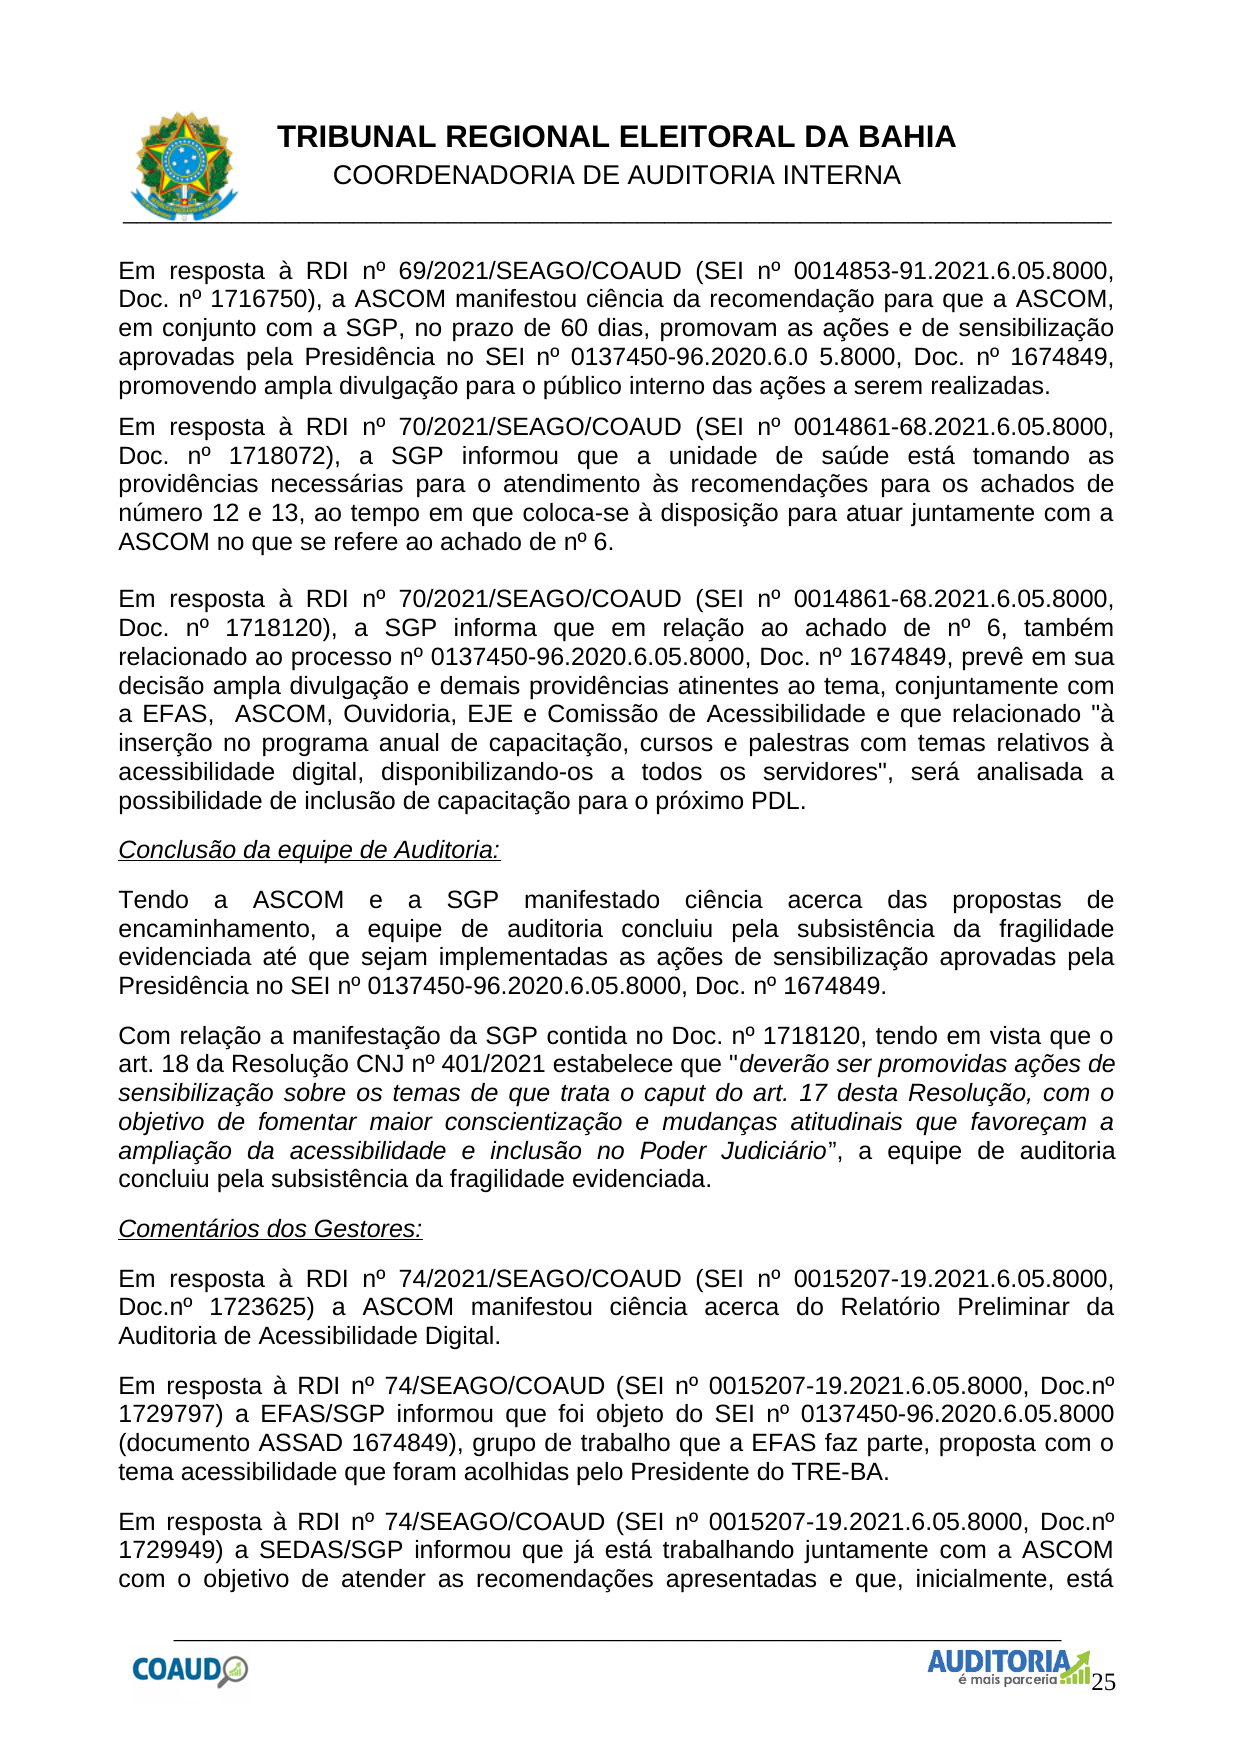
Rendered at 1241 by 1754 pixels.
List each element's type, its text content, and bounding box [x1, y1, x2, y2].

text Em resposta à RDI nº 74/2021/SEAGO/COAUD (SEI nº 0015207-19.2021.6.05.8000, Doc.nº 1723625) a ASCOM manifestou ciência acerca do Relatório Preliminar da Auditoria de Acessibilidade Digital. [118, 1264, 1116, 1350]
picture [127, 109, 243, 222]
text Em resposta à RDI nº 74/SEAGO/COAUD (SEI nº 0015207-19.2021.6.05.8000, Doc.nº 1729797) a EFAS/SGP informou que foi objeto do SEI nº 0137450-96.2020.6.05.8000 (documento ASSAD 1674849), grupo de trabalho que a EFAS faz parte, proposta com o tema acessibilidade que foram acolhidas pelo Presidente do TRE-BA. [118, 1371, 1116, 1486]
picture [925, 1644, 1092, 1691]
text Comentários dos Gestores: [118, 1214, 1116, 1243]
text Com relação a manifestação da SGP contida no Doc. nº 1718120, tendo em vista que o art. 18 da Resolução CNJ nº 401/2021 estabelece que "deverão ser promovidas ações de sensibilização sobre os temas de que trata o caput do art. 17 desta Resolução, com o objetivo de fomentar maior conscientização e mudanças atitudinais que favoreçam a ampliação da acessibilidade e inclusão no Poder Judiciário”, a equipe de auditoria concluiu pela subsistência da fragilidade evidenciada. [118, 1021, 1116, 1193]
picture [130, 1644, 254, 1703]
text Tendo a ASCOM e a SGP manifestado ciência acerca das propostas de encaminhamento, a equipe de auditoria concluiu pela subsistência da fragilidade evidenciada até que sejam implementadas as ações de sensibilização aprovadas pela Presidência no SEI nº 0137450-96.2020.6.05.8000, Doc. nº 1674849. [118, 885, 1116, 1000]
text Em resposta à RDI nº 69/2021/SEAGO/COAUD (SEI nº 0014853-91.2021.6.05.8000, Doc. nº 1716750), a ASCOM manifestou ciência da recomendação para que a ASCOM, em conjunto com a SGP, no prazo de 60 dias, promovam as ações e de sensibilização aprovadas pela Presidência no SEI nº 0137450-96.2020.6.0 5.8000, Doc. nº 1674849, promovendo ampla divulgação para o público interno das ações a serem realizadas. [118, 256, 1116, 399]
text Em resposta à RDI nº 70/2021/SEAGO/COAUD (SEI nº 0014861-68.2021.6.05.8000, Doc. nº 1718120), a SGP informa que em relação ao achado de nº 6, também relacionado ao processo nº 0137450-96.2020.6.05.8000, Doc. nº 1674849, prevê em sua decisão ampla divulgação e demais providências atinentes ao tema, conjuntamente com a EFAS, ASCOM, Ouvidoria, EJE e Comissão de Acessibilidade e que relacionado "à inserção no programa anual de capacitação, cursos e palestras com temas relativos à acessibilidade digital, disponibilizando-os a todos os servidores", será analisada a possibilidade de inclusão de capacitação para o próximo PDL. [118, 584, 1116, 814]
text Em resposta à RDI nº 70/2021/SEAGO/COAUD (SEI nº 0014861-68.2021.6.05.8000, Doc. nº 1718072), a SGP informou que a unidade de saúde está tomando as providências necessárias para o atendimento às recomendações para os achados de número 12 e 13, ao tempo em que coloca-se à disposição para atuar juntamente com a ASCOM no que se refere ao achado de nº 6. [118, 412, 1116, 556]
text Conclusão da equipe de Auditoria: [118, 835, 1116, 864]
